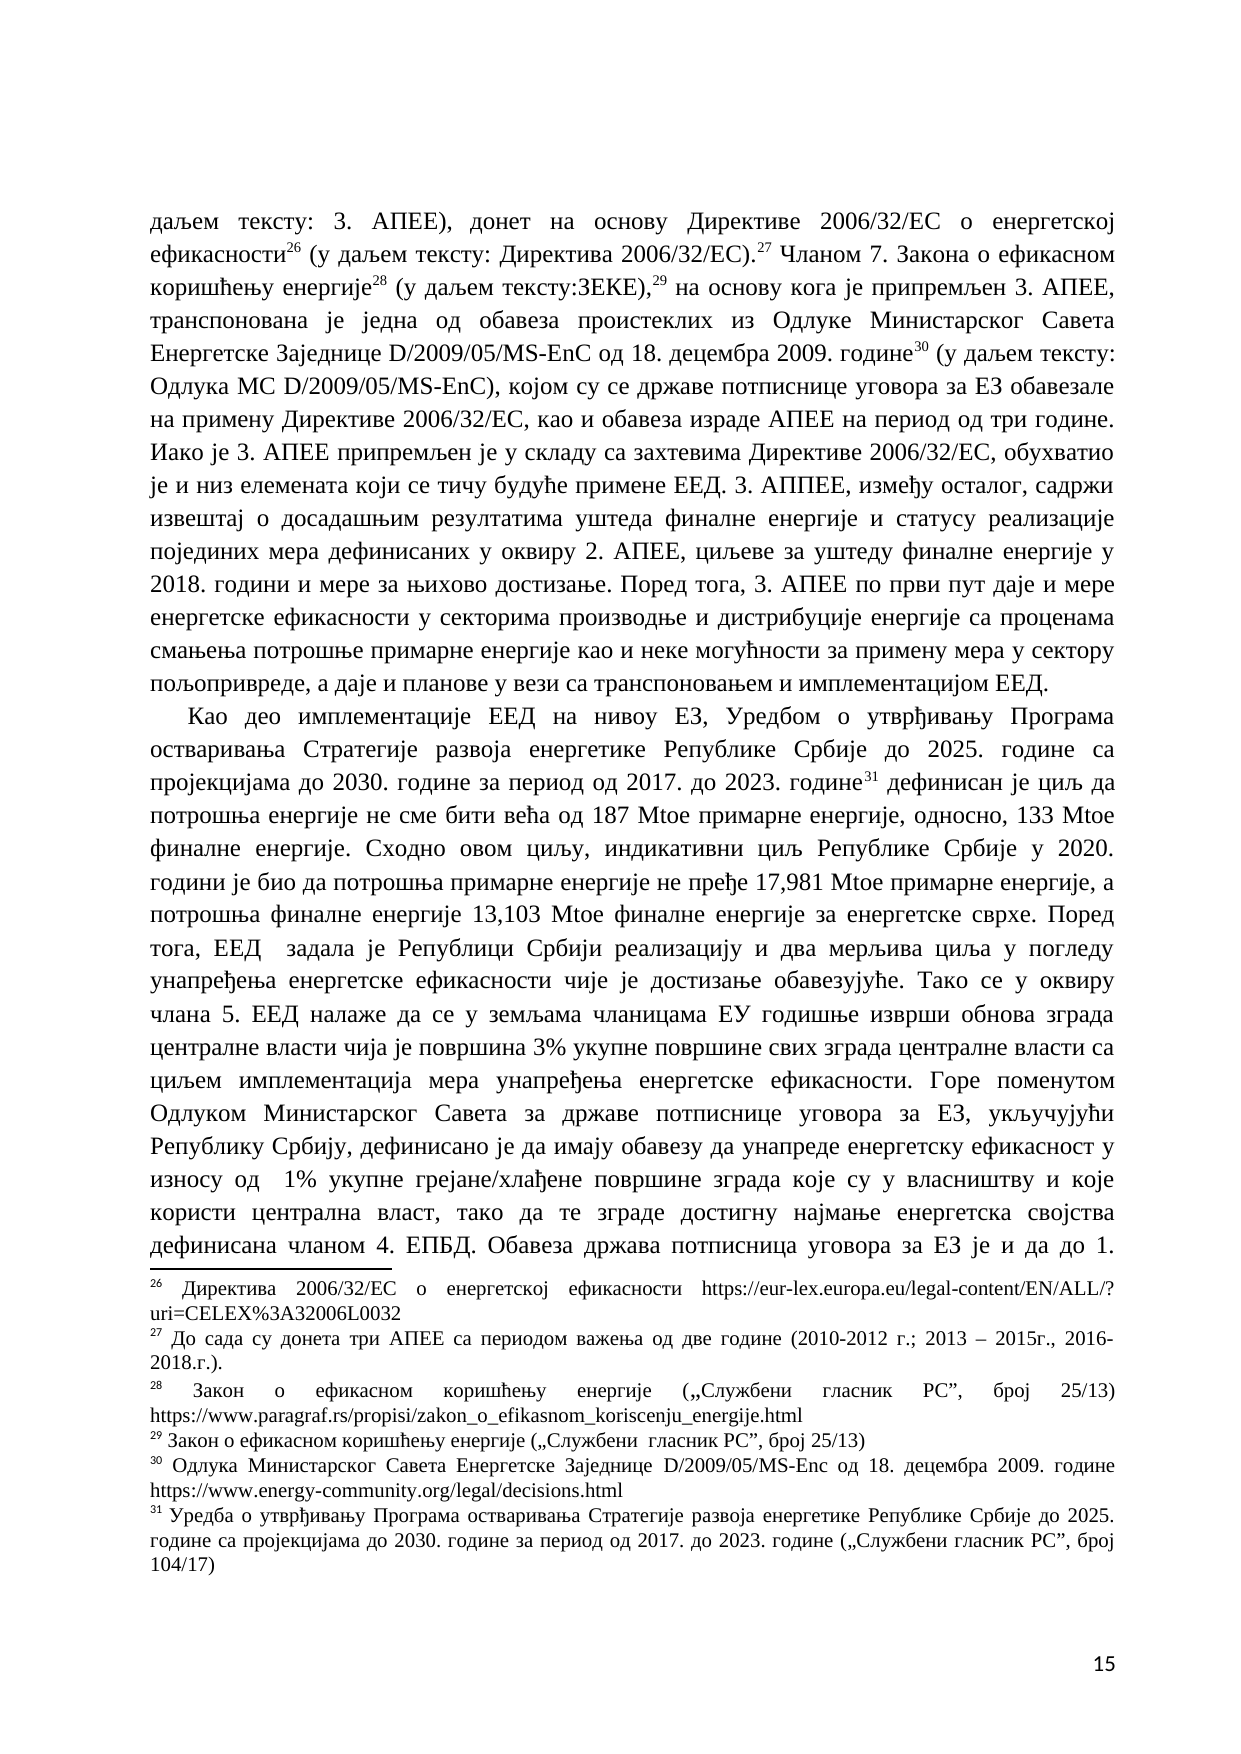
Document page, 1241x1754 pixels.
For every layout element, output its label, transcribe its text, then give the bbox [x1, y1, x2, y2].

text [150, 701, 1116, 1258]
text У складу са горе поменутом Одлуком МС D/2015/08/MC-EnC, државе потписнице уговора за ЕЗ у обавези су да Секретаријату ЕЗ доставе Стратегију уз Акциони план за енергетску ефикасност (у даљем тексту: АПЕЕ), најкасније до 30. марта 2017. године. У моменту ступања на снагу Одлуке МС D/2015/08/MC-EnC, на снагу је већ ступио Трећи акциони план за енергетску ефикасност Републике Србије за период до 2018. године ( у даљем тексту: 3. АПЕЕ), донет на основу Директиве 2006/32/EC о енергетској ефикасности (у даљем тексту: Директива 2006/32/EC). Чланом 7. Закона о ефикасном коришћењу енергије (у даљем тексту:ЗЕКЕ), на основу кога је припремљен 3. АПЕЕ, транспонована је једна од обавеза проистеклих из Одлуке Министарског Савета Енергетске Заједнице D/2009/05/MS-EnC од 18. децембра 2009. године (у даљем тексту: Одлука МС D/2009/05/MS-EnC), којом су се државе потписнице уговора за ЕЗ обавезале на примену Директиве 2006/32/EC, као и обавеза израде АПЕЕ на период од три године. Иако је 3. АПЕЕ припремљен је у складу са захтевима Директиве 2006/32/EC, обухватио је и низ елемената који се тичу будуће примене ЕЕД. 3. АППЕЕ, између осталог, садржи извештај о досадашњим резултатима уштеда финалне енергије и статусу реализације појединих мера дефинисаних у оквиру 2. AПEE, циљеве за уштеду финалне енергије у 2018. години и мере за њихово достизање. Поред тога, 3. AПEE по први пут даје и мере енергетске ефикасности у секторима производње и дистрибуције енергије са проценама смањења потрошње примарне енергије као и неке могућности за примену мера у сектору пољопривреде, а даје и планове у вези са транспоновањем и имплементацијом ЕЕД. [150, 206, 1116, 697]
